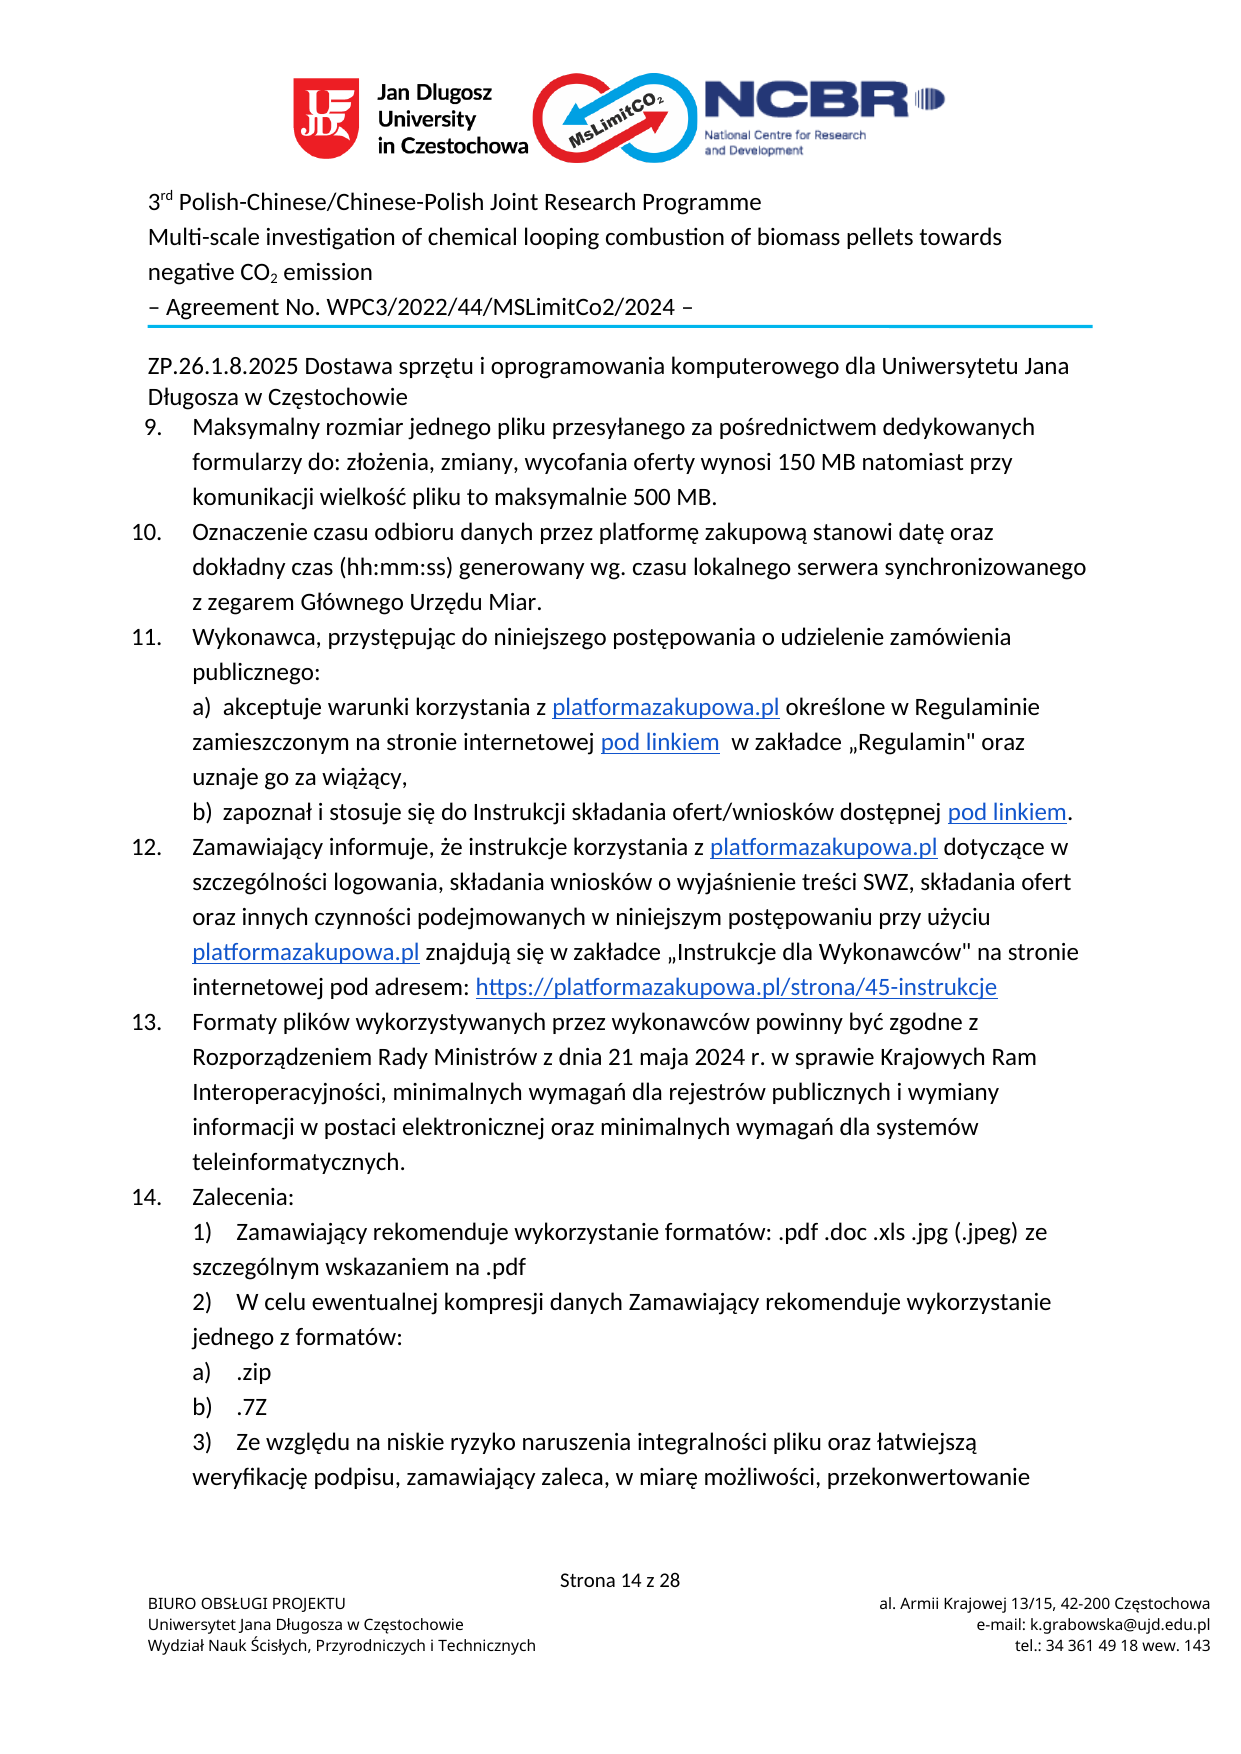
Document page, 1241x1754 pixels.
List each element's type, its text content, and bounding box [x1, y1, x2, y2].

list Wykonawca, przystępując do niniejszego postępowania o udzielenie zamówienia publicznego: [162, 621, 1093, 687]
list Maksymalny rozmiar jednego pliku przesyłanego za pośrednictwem dedykowanych formularzy do: złożenia, zmiany, wycofania oferty wynosi 150 MB natomiast przy komunikacji wielkość pliku to maksymalnie 500 MB. [162, 411, 1093, 512]
list Zalecenia: [162, 1181, 1093, 1212]
list akceptuje warunki korzystania z platformazakupowa.pl określone w Regulaminie zamieszczonym na stronie internetowej pod linkiem w zakładce „Regulamin" oraz uznaje go za wiążący, [192, 691, 1093, 792]
list Zamawiający informuje, że instrukcje korzystania z platformazakupowa.pl dotyczące w szczególności logowania, składania wniosków o wyjaśnienie treści SWZ, składania ofert oraz innych czynności podejmowanych w niniejszym postępowaniu przy użyciu platformazakupowa.pl znajdują się w zakładce „Instrukcje dla Wykonawców" na stronie internetowej pod adresem: https://platformazakupowa.pl/strona/45-instrukcje [162, 831, 1093, 1002]
list Oznaczenie czasu odbioru danych przez platformę zakupową stanowi datę oraz dokładny czas (hh:mm:ss) generowany wg. czasu lokalnego serwera synchronizowanego z zegarem Głównego Urzędu Miar. [162, 516, 1093, 617]
picture [288, 73, 688, 163]
list .zip [192, 1356, 1093, 1387]
list Zamawiający rekomenduje wykorzystanie formatów: .pdf .doc .xls .jpg (.jpeg) ze szczególnym wskazaniem na .pdf [192, 1216, 1093, 1282]
list zapoznał i stosuje się do Instrukcji składania ofert/wniosków dostępnej pod linkiem. [192, 796, 1093, 827]
picture [663, 73, 952, 163]
list .7Z [192, 1391, 1093, 1422]
list Formaty plików wykorzystywanych przez wykonawców powinny być zgodne z Rozporządzeniem Rady Ministrów z dnia 21 maja 2024 r. w sprawie Krajowych Ram Interoperacyjności, minimalnych wymagań dla rejestrów publicznych i wymiany informacji w postaci elektronicznej oraz minimalnych wymagań dla systemów teleinformatycznych. [162, 1006, 1093, 1177]
list W celu ewentualnej kompresji danych Zamawiający rekomenduje wykorzystanie jednego z formatów: [192, 1286, 1093, 1352]
